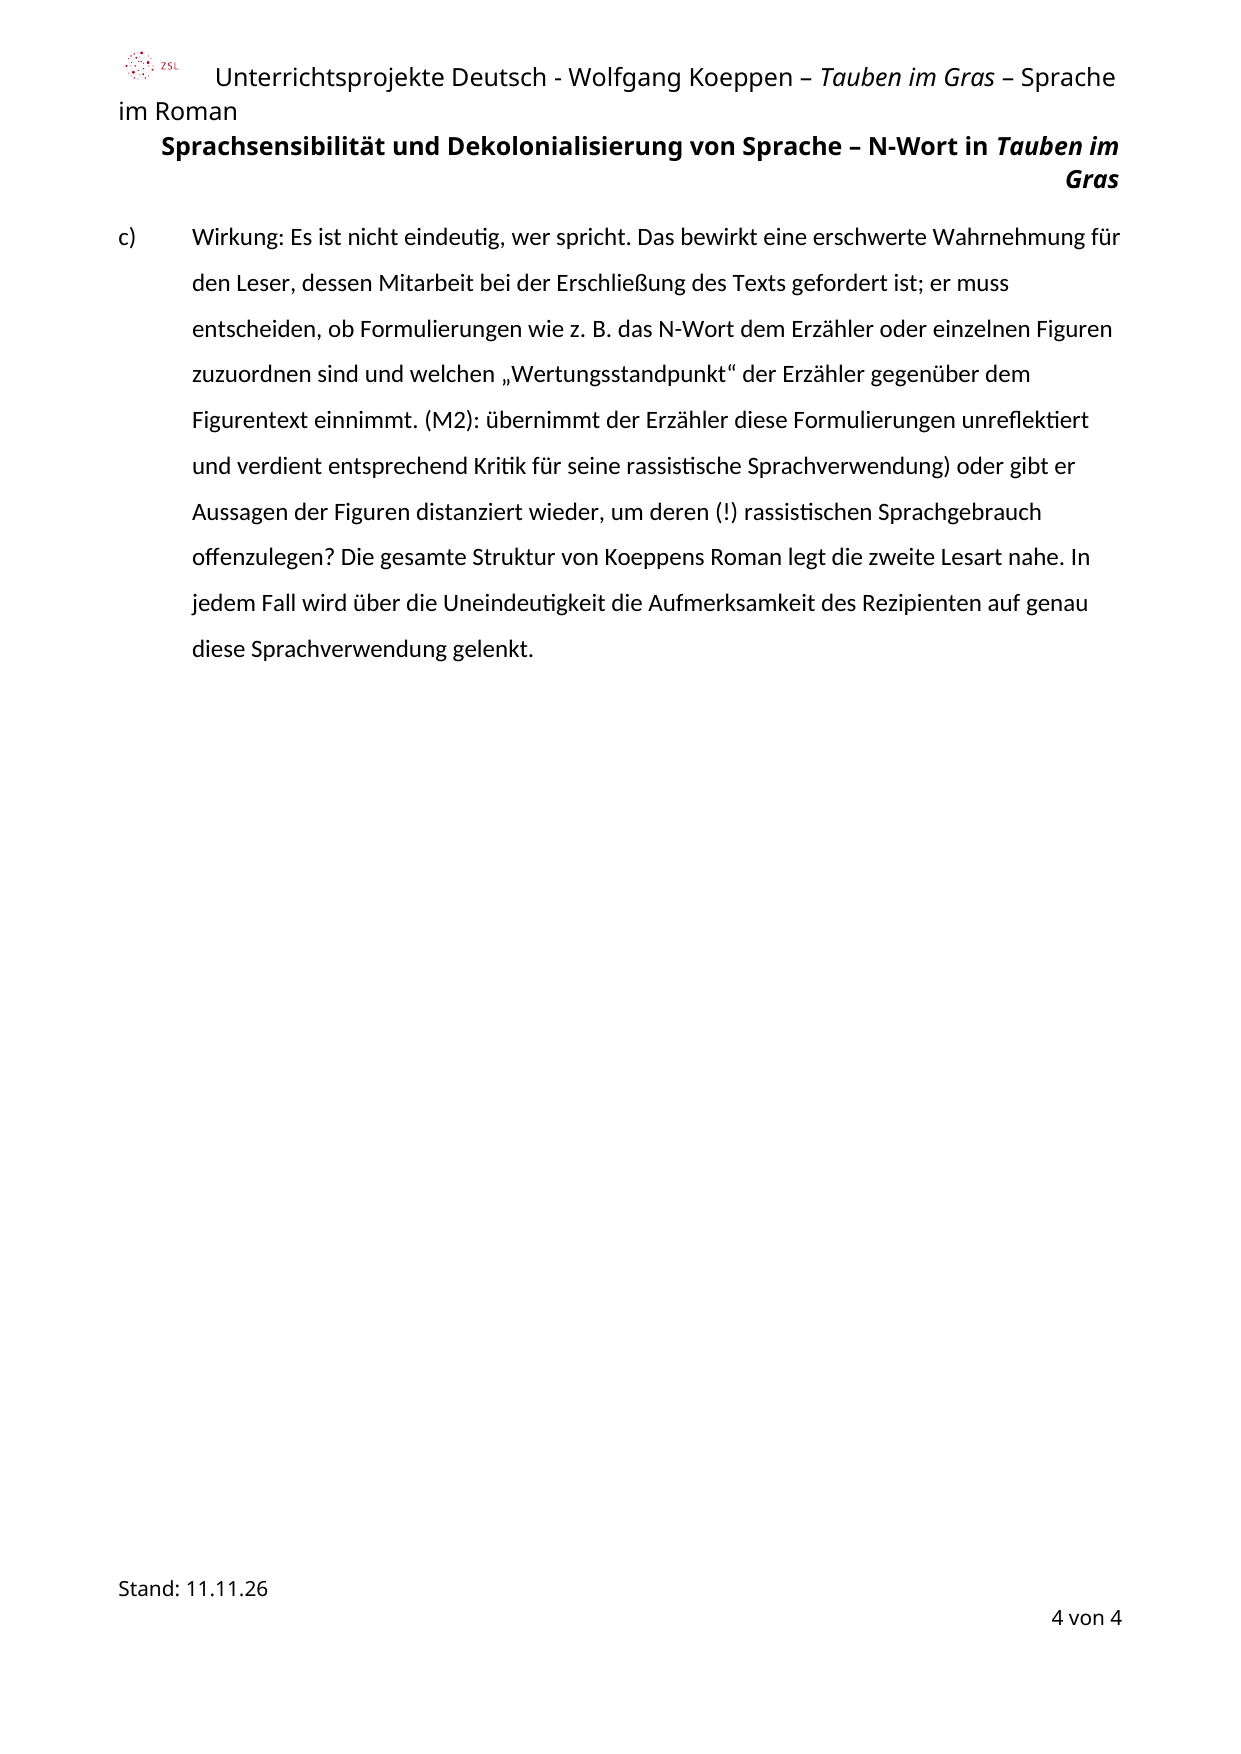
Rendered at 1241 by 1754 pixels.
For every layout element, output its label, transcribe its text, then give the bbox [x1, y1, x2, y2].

text c) Wirkung: Es ist nicht eindeutig, wer spricht. Das bewirkt eine erschwerte Wahrnehmung für den Leser, dessen Mitarbeit bei der Erschließung des Texts gefordert ist; er muss entscheiden, ob Formulierungen wie z. B. das N-Wort dem Erzähler oder einzelnen Figuren zuzuordnen sind und welchen „Wertungsstandpunkt“ der Erzähler gegenüber dem Figurentext einnimmt. (M2): übernimmt der Erzähler diese Formulierungen unreflektiert und verdient entsprechend Kritik für seine rassistische Sprachverwendung) oder gibt er Aussagen der Figuren distanziert wieder, um deren (!) rassistischen Sprachgebrauch offenzulegen? Die gesamte Struktur von Koeppens Roman legt die zweite Lesart nahe. In jedem Fall wird über die Uneindeutigkeit die Aufmerksamkeit des Rezipienten auf genau diese Sprachverwendung gelenkt. [118, 221, 1122, 663]
picture [118, 44, 186, 87]
